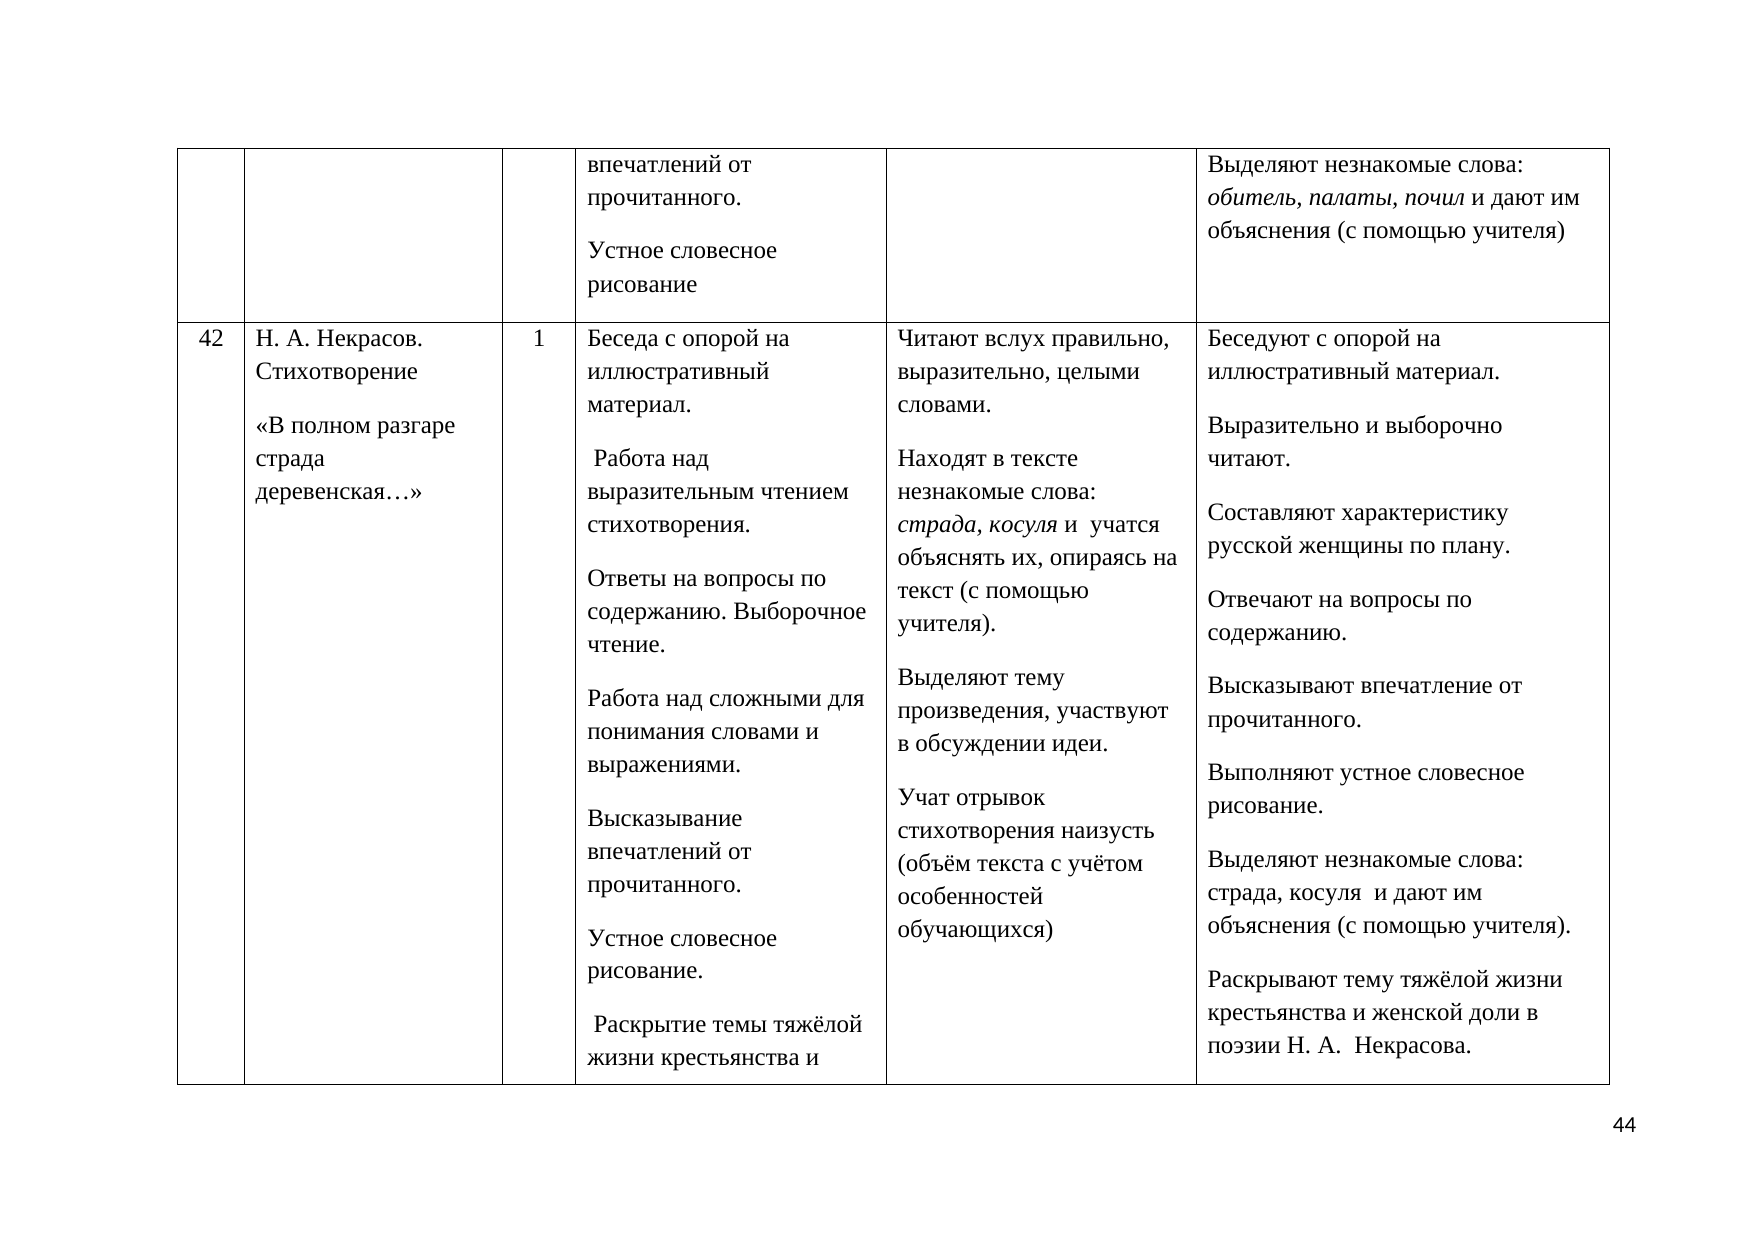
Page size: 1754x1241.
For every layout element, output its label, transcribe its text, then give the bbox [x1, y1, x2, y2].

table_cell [245, 323, 502, 1084]
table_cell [1197, 149, 1609, 322]
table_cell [576, 149, 886, 322]
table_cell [887, 149, 1196, 322]
table_cell 1 [503, 323, 575, 1084]
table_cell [1197, 323, 1609, 1084]
table_cell 42 [178, 323, 244, 1084]
table_cell 1 [503, 149, 575, 322]
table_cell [245, 149, 502, 322]
table_cell 41 [178, 149, 244, 322]
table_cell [576, 323, 886, 1084]
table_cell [887, 323, 1196, 1084]
